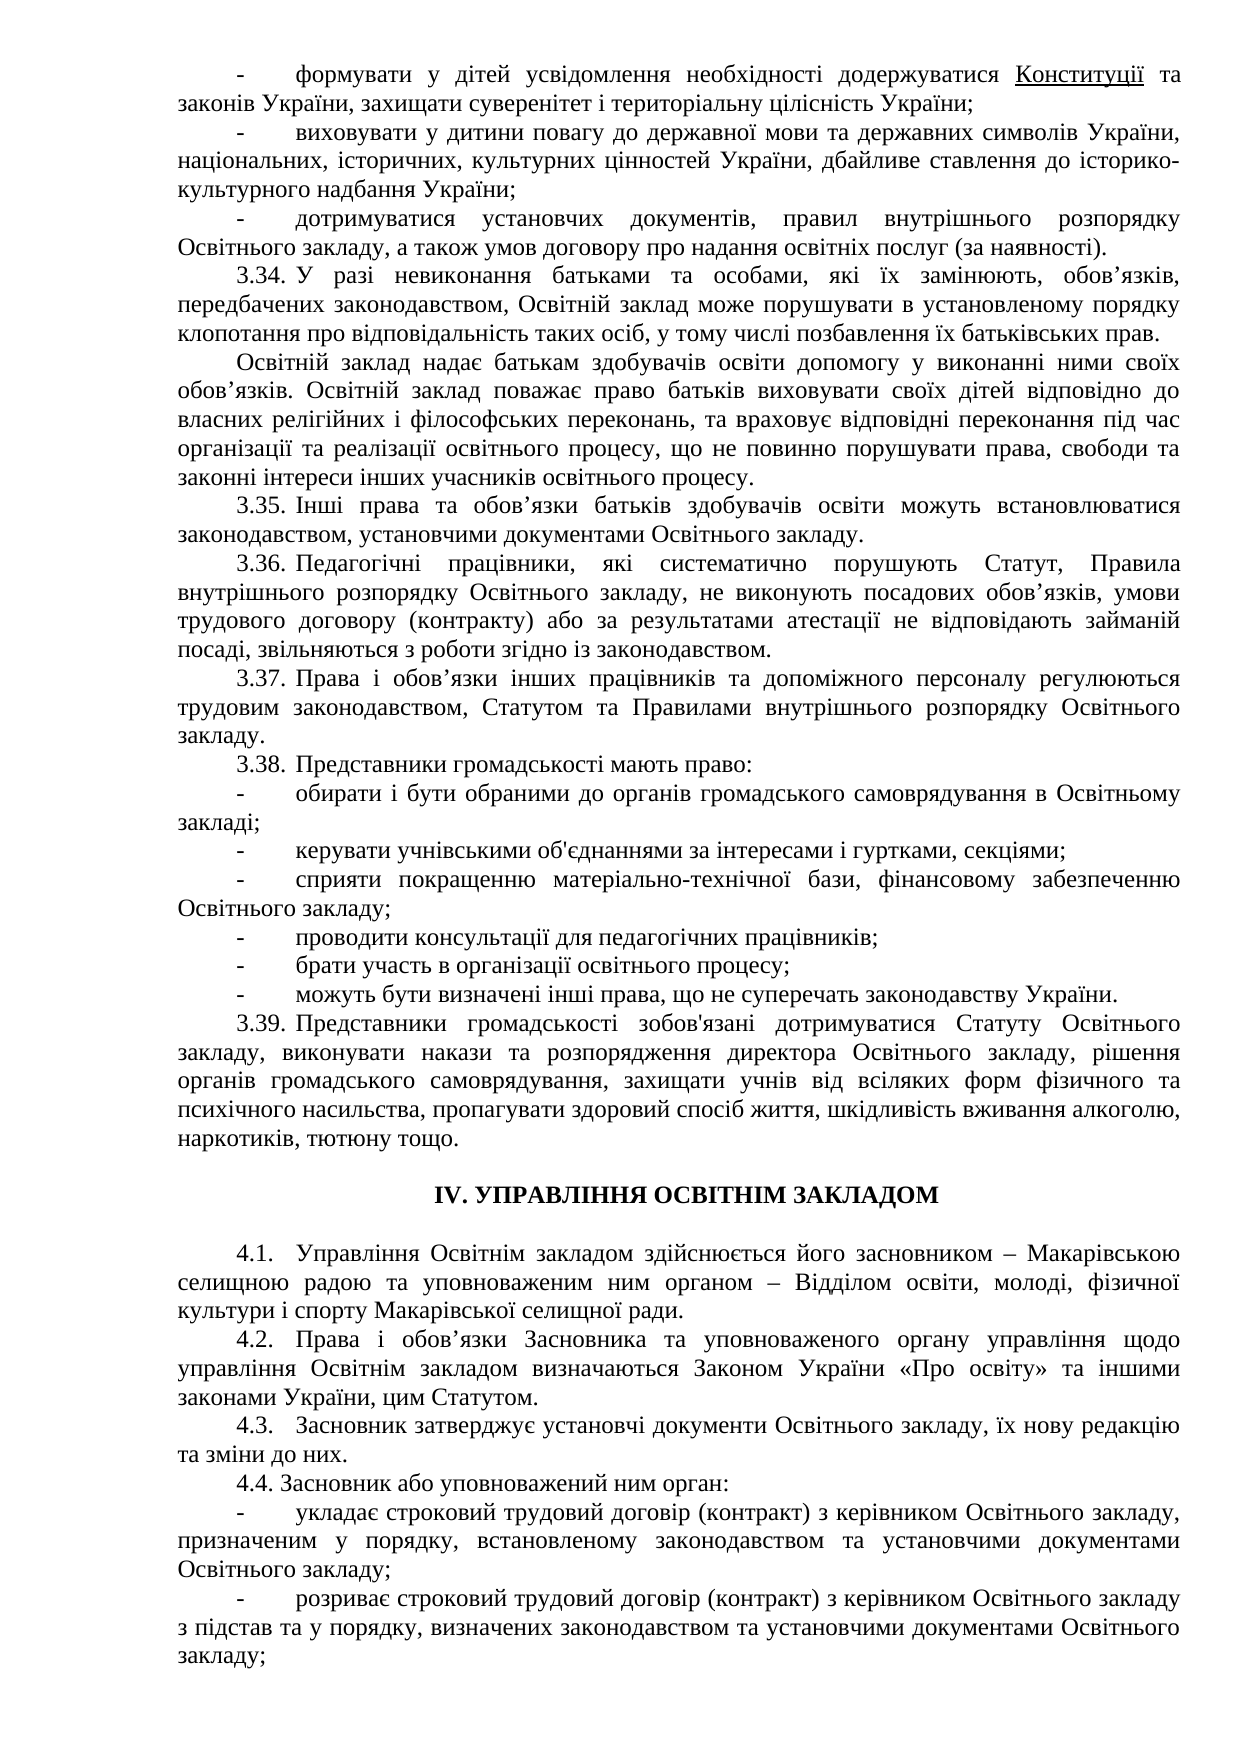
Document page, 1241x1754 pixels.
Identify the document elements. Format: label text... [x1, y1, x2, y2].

text IV. УПРАВЛІННЯ ОСВІТНІМ ЗАКЛАДОМ [118, 1180, 1181, 1209]
text - брати участь в організації освітнього процесу; [177, 950, 1181, 979]
text - керувати учнівськими об'єднаннями за інтересами і гуртками, секціями; [177, 835, 1181, 864]
text 3.38. Представники громадськості мають право: [177, 749, 1181, 778]
text - розриває строковий трудовий договір (контракт) з керівником Освітнього закладу з підстав та у порядку, визначених законодавством та установчими документами Освітнього закладу; [177, 1583, 1181, 1669]
text 4.1. Управління Освітнім закладом здійснюється його засновником – Макарівською селищною радою та уповноваженим ним органом – Відділом освіти, молоді, фізичної культури і спорту Макарівської селищної ради. [177, 1238, 1181, 1324]
text 3.34. У разі невиконання батьками та особами, які їх замінюють, обов’язків, передбачених законодавством, Освітній заклад може порушувати в установленому порядку клопотання про відповідальність таких осіб, у тому числі позбавлення їх батьківських прав. [177, 260, 1181, 347]
text 4.3. Засновник затверджує установчі документи Освітнього закладу, їх нову редакцію та зміни до них. [177, 1410, 1181, 1468]
text - виховувати у дитини повагу до державної мови та державних символів України, національних, історичних, культурних цінностей України, дбайливе ставлення до історико-культурного надбання України; [177, 117, 1181, 203]
text - обирати і бути обраними до органів громадського самоврядування в Освітньому закладі; [177, 778, 1181, 835]
text 3.35. Інші права та обов’язки батьків здобувачів освіти можуть встановлюватися законодавством, установчими документами Освітнього закладу. [177, 490, 1181, 548]
text - укладає строковий трудовий договір (контракт) з керівником Освітнього закладу, призначеним у порядку, встановленому законодавством та установчими документами Освітнього закладу; [177, 1497, 1181, 1583]
text - сприяти покращенню матеріально-технічної бази, фінансовому забезпеченню Освітнього закладу; [177, 864, 1181, 922]
text - формувати у дітей усвідомлення необхідності додержуватися Конституції та законів України, захищати суверенітет і територіальну цілісність України; [177, 59, 1181, 117]
text 3.36. Педагогічні працівники, які систематично порушують Статут, Правила внутрішнього розпорядку Освітнього закладу, не виконують посадових обов’язків, умови трудового договору (контракту) або за результатами атестації не відповідають займаній посаді, звільняються з роботи згідно із законодавством. [177, 548, 1181, 663]
text 3.37. Права і обов’язки інших працівників та допоміжного персоналу регулюються трудовим законодавством, Статутом та Правилами внутрішнього розпорядку Освітнього закладу. [177, 663, 1181, 749]
text - проводити консультації для педагогічних працівників; [177, 922, 1181, 950]
text - можуть бути визначені інші права, що не суперечать законодавству України. [177, 979, 1181, 1008]
text Освітній заклад надає батькам здобувачів освіти допомогу у виконанні ними своїх обов’язків. Освітній заклад поважає право батьків виховувати своїх дітей відповідно до власних релігійних і філософських переконань, та враховує відповідні переконання під час організації та реалізації освітнього процесу, що не повинно порушувати права, свободи та законні інтереси інших учасників освітнього процесу. [177, 347, 1181, 490]
text - дотримуватися установчих документів, правил внутрішнього розпорядку Освітнього закладу, а також умов договору про надання освітніх послуг (за наявності). [177, 203, 1181, 260]
text 3.39. Представники громадськості зобов'язані дотримуватися Статуту Освітнього закладу, виконувати накази та розпорядження директора Освітнього закладу, рішення органів громадського самоврядування, захищати учнів від всіляких форм фізичного та психічного насильства, пропагувати здоровий спосіб життя, шкідливість вживання алкоголю, наркотиків, тютюну тощо. [177, 1008, 1181, 1152]
text 4.4. Засновник або уповноважений ним орган: [177, 1468, 1181, 1497]
text 4.2. Права і обов’язки Засновника та уповноваженого органу управління щодо управління Освітнім закладом визначаються Законом України «Про освіту» та іншими законами України, цим Статутом. [177, 1324, 1181, 1410]
